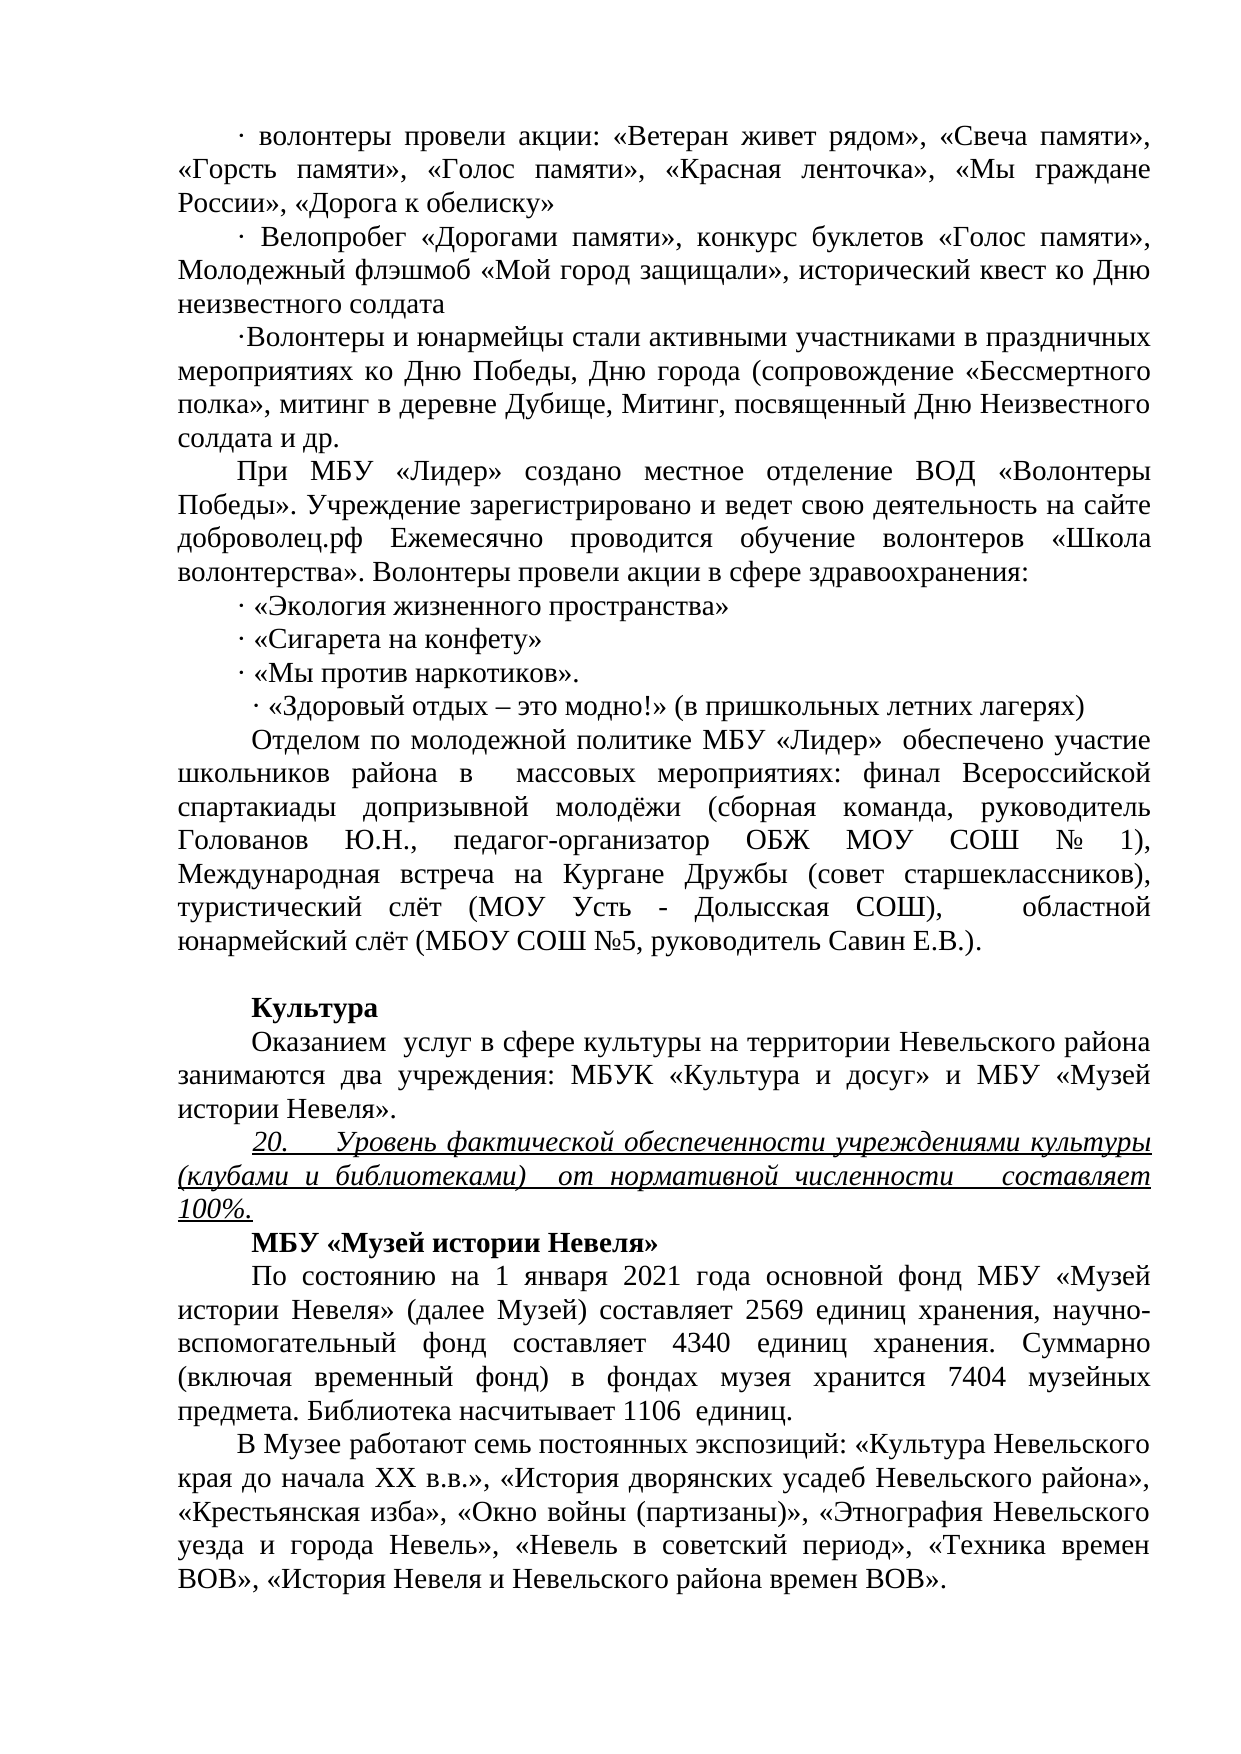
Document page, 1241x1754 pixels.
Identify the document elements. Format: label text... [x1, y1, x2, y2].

list Оказанием услуг в сфере культуры на территории Невельского района занимаются два учреждения: МБУК «Культура и досуг» и МБУ «Музей истории Невеля». [177, 1024, 1152, 1124]
list Уровень фактической обеспеченности учреждениями культуры (клубами и библиотеками) от нормативной численности составляет 100%. [177, 1124, 1152, 1225]
text · волонтеры провели акции: «Ветеран живет рядом», «Свеча памяти», «Горсть памяти», «Голос памяти», «Красная ленточка», «Мы граждане России», «Дорога к обелиску» [177, 118, 1152, 219]
text · «Экология жизненного пространства» [177, 588, 1152, 621]
text В Музее работают семь постоянных экспозиций: «Культура Невельского края до начала ХХ в.в.», «История дворянских усадеб Невельского района», «Крестьянская изба», «Окно войны (партизаны)», «Этнография Невельского уезда и города Невель», «Невель в советский период», «Техника времен ВОВ», «История Невеля и Невельского района времен ВОВ». [177, 1427, 1151, 1594]
text · «Здоровый отдых – это модно!» (в пришкольных летних лагерях) [177, 688, 1152, 722]
text Культура [177, 990, 1152, 1024]
text Отделом по молодежной политике МБУ «Лидер» обеспечено участие школьников района в массовых мероприятиях: финал Всероссийской спартакиады допризывной молодёжи (сборная команда, руководитель Голованов Ю.Н., педагог-организатор ОБЖ МОУ СОШ № 1), Международная встреча на Кургане Дружбы (совет старшеклассников), туристический слёт (МОУ Усть - Долысская СОШ), областной юнармейский слёт (МБОУ СОШ №5, руководитель Савин Е.В.). [177, 722, 1152, 957]
text · Велопробег «Дорогами памяти», конкурс буклетов «Голос памяти», Молодежный флэшмоб «Мой город защищали», исторический квест ко Дню неизвестного солдата [177, 219, 1152, 319]
text · «Мы против наркотиков». [177, 655, 1152, 688]
text МБУ «Музей истории Невеля» [177, 1225, 1152, 1258]
text · «Сигарета на конфету» [177, 621, 1152, 655]
text ·Волонтеры и юнармейцы стали активными участниками в праздничных мероприятиях ко Дню Победы, Дню города (сопровождение «Бессмертного полка», митинг в деревне Дубище, Митинг, посвященный Дню Неизвестного солдата и др. [177, 319, 1152, 453]
text При МБУ «Лидер» создано местное отделение ВОД «Волонтеры Победы». Учреждение зарегистрировано и ведет свою деятельность на сайте доброволец.рф Ежемесячно проводится обучение волонтеров «Школа волонтерства». Волонтеры провели акции в сфере здравоохранения: [177, 453, 1152, 588]
text По состоянию на 1 января 2021 года основной фонд МБУ «Музей истории Невеля» (далее Музей) составляет 2569 единиц хранения, научно-вспомогательный фонд составляет 4340 единиц хранения. Суммарно (включая временный фонд) в фондах музея хранится 7404 музейных предмета. Библиотека насчитывает 1106 единиц. [177, 1258, 1152, 1426]
